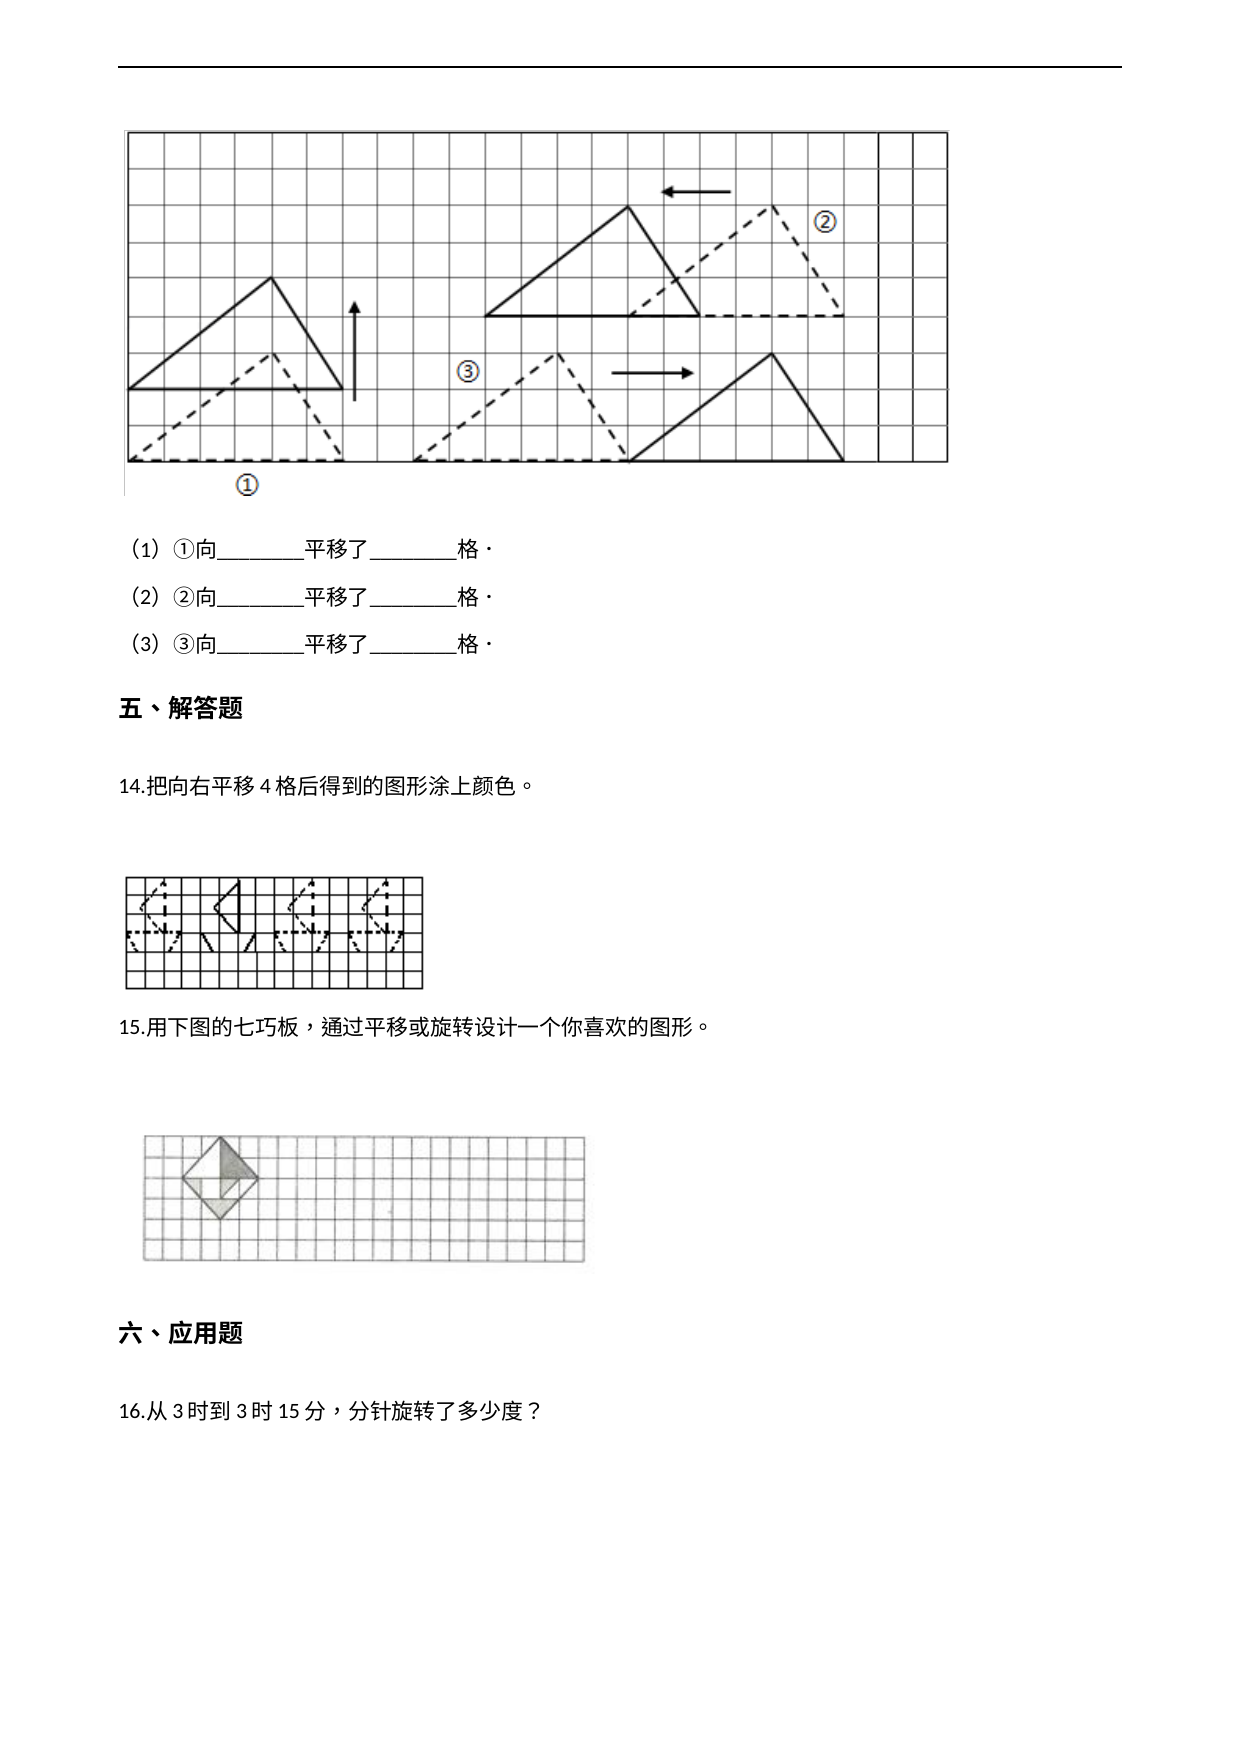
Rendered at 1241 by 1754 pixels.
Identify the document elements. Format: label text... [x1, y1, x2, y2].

text （1）①向________平移了________格． [118, 533, 1122, 565]
picture [123, 129, 950, 496]
text 14.把向右平移4格后得到的图形涂上颜色。 [118, 769, 1122, 997]
text （2）②向________平移了________格． [118, 580, 1122, 613]
picture [118, 1124, 601, 1274]
text 六、应用题 [118, 1300, 1122, 1365]
picture [118, 867, 436, 996]
text （3）③向________平移了________格． [118, 628, 1122, 660]
text 五、解答题 [118, 675, 1122, 740]
text 16.从3时到3时15分，分针旋转了多少度？ [118, 1394, 1122, 1427]
